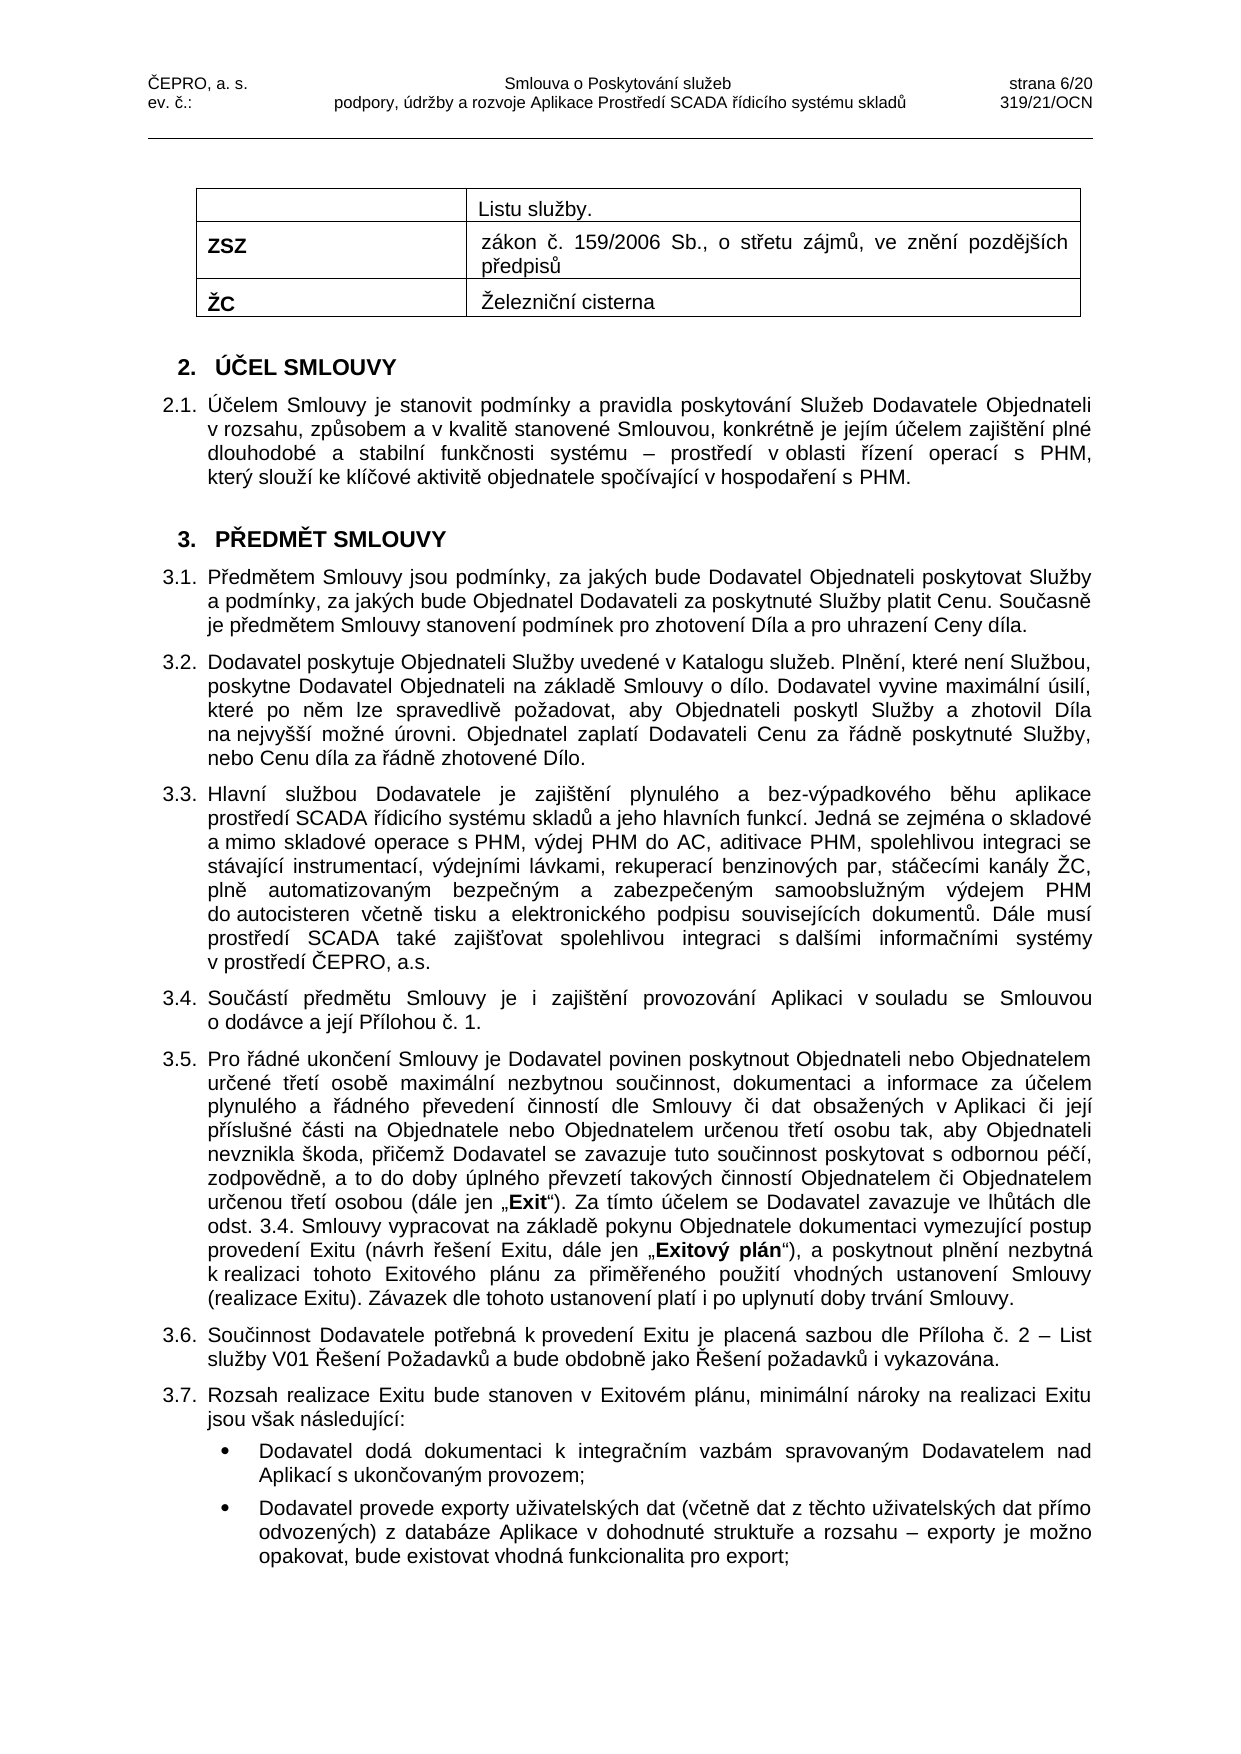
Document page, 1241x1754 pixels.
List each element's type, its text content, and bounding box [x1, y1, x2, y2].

text Součinnost Dodavatele potřebná k provedení Exitu je placená sazbou dle Příloha č. 2 – List služby V01 Řešení Požadavků a bude obdobně jako Řešení požadavků i vykazována. [162, 1322, 1093, 1370]
table_cell zákon č. 159/2006 Sb., o střetu zájmů, ve znění pozdějších předpisů [467, 222, 1080, 278]
table_cell Železniční cisterna [467, 279, 1080, 316]
text Součástí předmětu Smlouvy je i zajištění provozování Aplikaci v souladu se Smlouvou o dodávce a její Přílohou č. 1. [162, 986, 1093, 1034]
list Dodavatel provede exporty uživatelských dat (včetně dat z těchto uživatelských dat přímo odvozených) z databáze Aplikace v dohodnuté struktuře a rozsahu – exporty je možno opakovat, bude existovat vhodná funkcionalita pro export; [221, 1496, 1093, 1567]
subtitle ÚČEL SMLOUVY [177, 354, 1093, 381]
text Předmětem Smlouvy jsou podmínky, za jakých bude Dodavatel Objednateli poskytovat Služby a podmínky, za jakých bude Objednatel Dodavateli za poskytnuté Služby platit Cenu. Současně je předmětem Smlouvy stanovení podmínek pro zhotovení Díla a pro uhrazení Ceny díla. [162, 565, 1093, 637]
text Pro řádné ukončení Smlouvy je Dodavatel povinen poskytnout Objednateli nebo Objednatelem určené třetí osobě maximální nezbytnou součinnost, dokumentaci a informace za účelem plynulého a řádného převedení činností dle Smlouvy či dat obsažených v Aplikaci či její příslušné části na Objednatele nebo Objednatelem určenou třetí osobu tak, aby Objednateli nevznikla škoda, přičemž Dodavatel se zavazuje tuto součinnost poskytovat s odbornou péčí, zodpovědně, a to do doby úplného převzetí takových činností Objednatelem či Objednatelem určenou třetí osobou (dále jen „Exit“). Za tímto účelem se Dodavatel zavazuje ve lhůtách dle odst. 3.4. Smlouvy vypracovat na základě pokynu Objednatele dokumentaci vymezující postup provedení Exitu (návrh řešení Exitu, dále jen „Exitový plán“), a poskytnout plnění nezbytná k realizaci tohoto Exitového plánu za přiměřeného použití vhodných ustanovení Smlouvy (realizace Exitu). Závazek dle tohoto ustanovení platí i po uplynutí doby trvání Smlouvy. [162, 1046, 1093, 1310]
text Účelem Smlouvy je stanovit podmínky a pravidla poskytování Služeb Dodavatele Objednateli v rozsahu, způsobem a v kvalitě stanovené Smlouvou, konkrétně je jejím účelem zajištění plné dlouhodobé a stabilní funkčnosti systému – prostředí v oblasti řízení operací s PHM, který slouží ke klíčové aktivitě objednatele spočívající v hospodaření s PHM. [162, 393, 1093, 489]
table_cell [467, 189, 1080, 221]
text Rozsah realizace Exitu bude stanoven v Exitovém plánu, minimální nároky na realizaci Exitu jsou však následující: [162, 1383, 1093, 1431]
table_cell ŽC [197, 279, 466, 316]
subtitle PŘEDMĚT SMLOUVY [177, 526, 1093, 553]
table_cell ZSZ [197, 222, 466, 278]
list Dodavatel dodá dokumentaci k integračním vazbám spravovaným Dodavatelem nad Aplikací s ukončovaným provozem; [221, 1439, 1093, 1487]
text Dodavatel poskytuje Objednateli Služby uvedené v Katalogu služeb. Plnění, které není Službou, poskytne Dodavatel Objednateli na základě Smlouvy o dílo. Dodavatel vyvine maximální úsilí, které po něm lze spravedlivě požadovat, aby Objednateli poskytl Služby a zhotovil Díla na nejvyšší možné úrovni. Objednatel zaplatí Dodavateli Cenu za řádně poskytnuté Služby, nebo Cenu díla za řádně zhotovené Dílo. [162, 649, 1093, 769]
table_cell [197, 189, 466, 221]
text Hlavní službou Dodavatele je zajištění plynulého a bez-výpadkového běhu aplikace prostředí SCADA řídicího systému skladů a jeho hlavních funkcí. Jedná se zejména o skladové a mimo skladové operace s PHM, výdej PHM do AC, aditivace PHM, spolehlivou integraci se stávající instrumentací, výdejními lávkami, rekuperací benzinových par, stáčecími kanály ŽC, plně automatizovaným bezpečným a zabezpečeným samoobslužným výdejem PHM do autocisteren včetně tisku a elektronického podpisu souvisejících dokumentů. Dále musí prostředí SCADA také zajišťovat spolehlivou integraci s dalšími informačními systémy v prostředí ČEPRO, a.s. [162, 782, 1093, 973]
